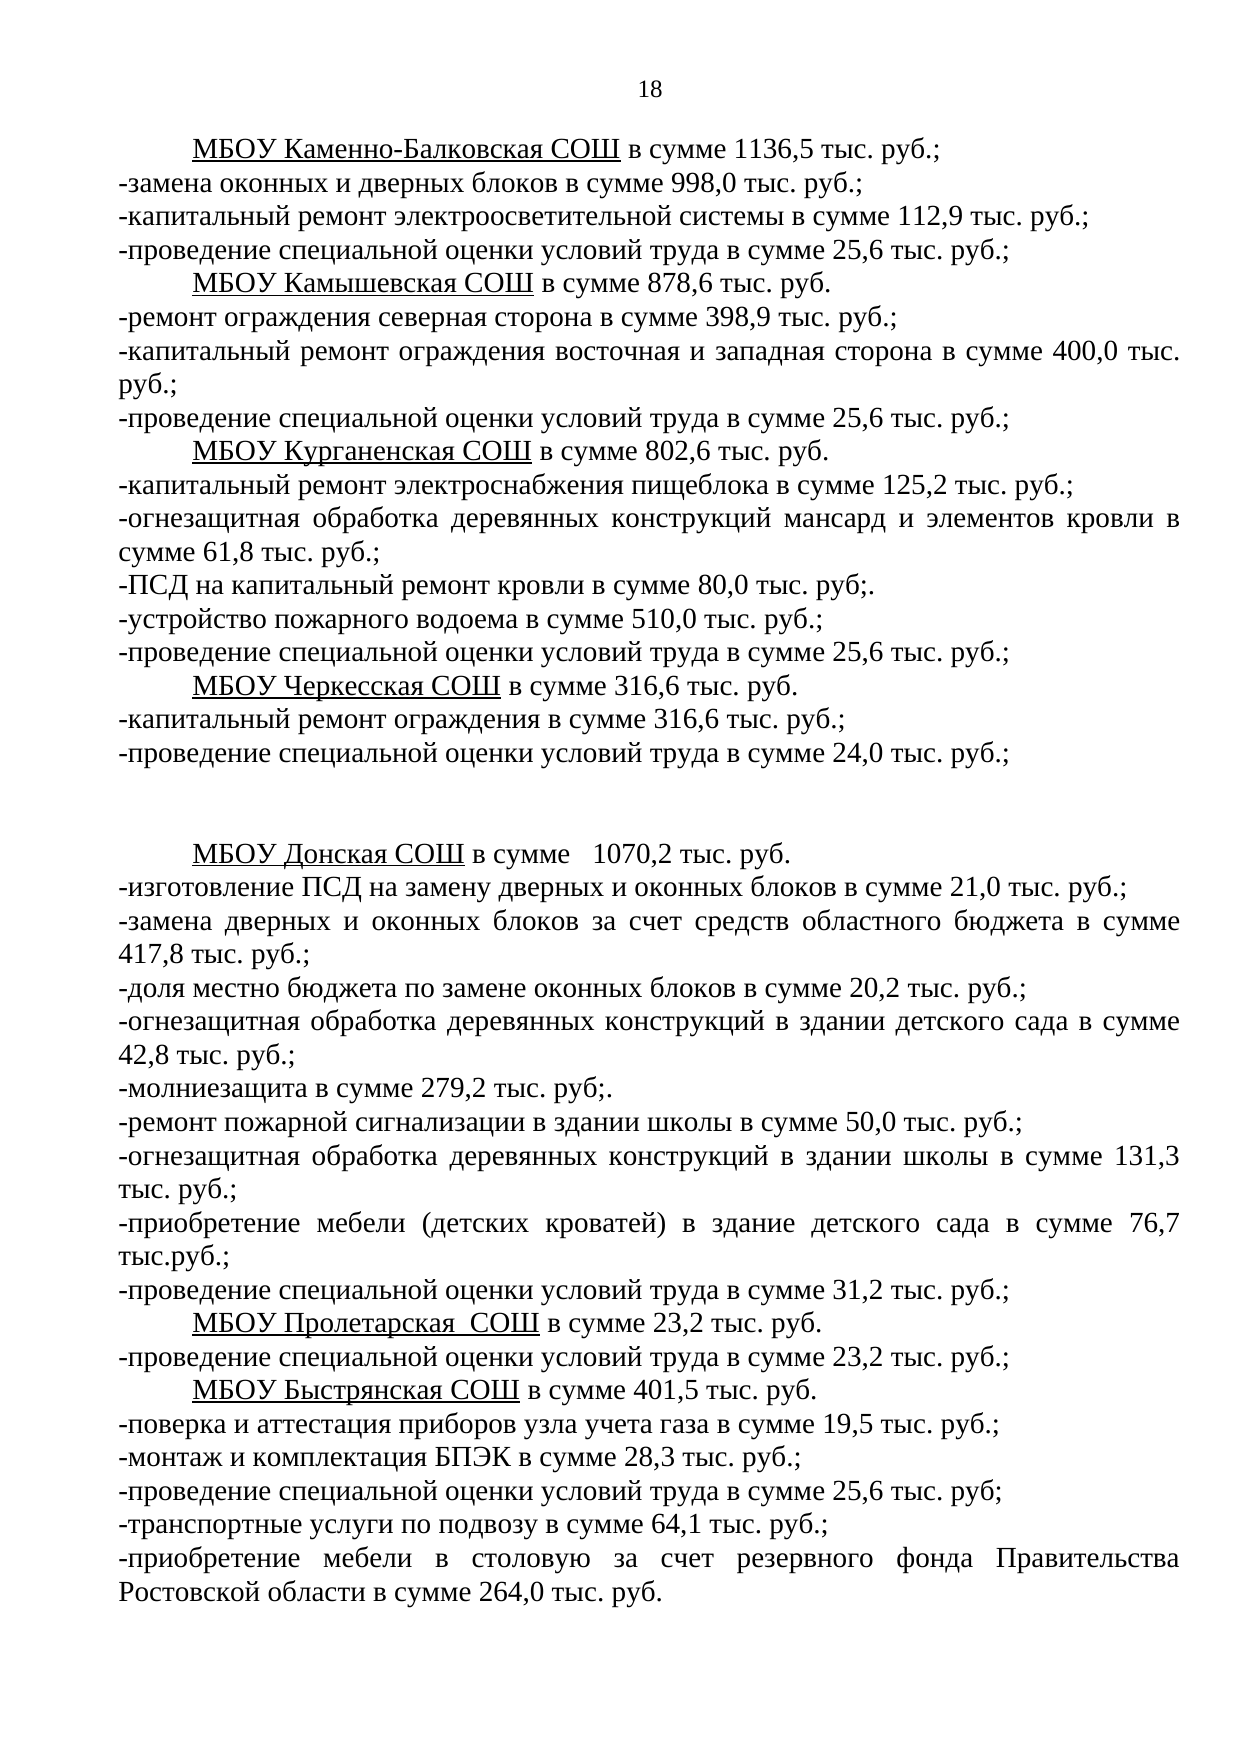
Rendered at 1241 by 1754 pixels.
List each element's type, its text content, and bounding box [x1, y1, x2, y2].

text -проведение специальной оценки условий труда в сумме 23,2 тыс. руб.; [118, 1339, 1181, 1372]
text МБОУ Донская СОШ в сумме 1070,2 тыс. руб. [118, 836, 1181, 869]
text -монтаж и комплектация БПЭК в сумме 28,3 тыс. руб.; [118, 1439, 1181, 1473]
text -проведение специальной оценки условий труда в сумме 24,0 тыс. руб.; [118, 735, 1181, 769]
text МБОУ Пролетарская СОШ в сумме 23,2 тыс. руб. [118, 1305, 1181, 1339]
text -проведение специальной оценки условий труда в сумме 25,6 тыс. руб.; [118, 400, 1181, 433]
text -приобретение мебели (детских кроватей) в здание детского сада в сумме 76,7 тыс.руб.; [118, 1205, 1181, 1272]
text -огнезащитная обработка деревянных конструкций в здании детского сада в сумме 42,8 тыс. руб.; [118, 1003, 1181, 1071]
text -транспортные услуги по подвозу в сумме 64,1 тыс. руб.; [118, 1507, 1181, 1540]
text -ПСД на капитальный ремонт кровли в сумме 80,0 тыс. руб;. [118, 567, 1181, 601]
text -проведение специальной оценки условий труда в сумме 25,6 тыс. руб; [118, 1473, 1181, 1507]
text -изготовление ПСД на замену дверных и оконных блоков в сумме 21,0 тыс. руб.; [118, 869, 1181, 903]
text -доля местно бюджета по замене оконных блоков в сумме 20,2 тыс. руб.; [118, 970, 1181, 1003]
text МБОУ Быстрянская СОШ в сумме 401,5 тыс. руб. [118, 1372, 1181, 1406]
text -молниезащита в сумме 279,2 тыс. руб;. [118, 1071, 1181, 1104]
text МБОУ Черкесская СОШ в сумме 316,6 тыс. руб. [118, 668, 1181, 702]
text -приобретение мебели в столовую за счет резервного фонда Правительства Ростовской области в сумме 264,0 тыс. руб. [118, 1540, 1181, 1607]
text МБОУ Камышевская СОШ в сумме 878,6 тыс. руб. [118, 266, 1181, 299]
text МБОУ Каменно-Балковская СОШ в сумме 1136,5 тыс. руб.; [118, 131, 1181, 165]
text -капитальный ремонт ограждения в сумме 316,6 тыс. руб.; [118, 702, 1181, 735]
text -огнезащитная обработка деревянных конструкций мансард и элементов кровли в сумме 61,8 тыс. руб.; [118, 500, 1181, 567]
text -капитальный ремонт ограждения восточная и западная сторона в сумме 400,0 тыс. руб.; [118, 333, 1181, 400]
text -капитальный ремонт электроснабжения пищеблока в сумме 125,2 тыс. руб.; [118, 467, 1181, 500]
text -проведение специальной оценки условий труда в сумме 25,6 тыс. руб.; [118, 232, 1181, 266]
text -устройство пожарного водоема в сумме 510,0 тыс. руб.; [118, 601, 1181, 634]
text -поверка и аттестация приборов узла учета газа в сумме 19,5 тыс. руб.; [118, 1406, 1181, 1439]
text -проведение специальной оценки условий труда в сумме 25,6 тыс. руб.; [118, 634, 1181, 668]
text -ремонт ограждения северная сторона в сумме 398,9 тыс. руб.; [118, 299, 1181, 333]
text -замена оконных и дверных блоков в сумме 998,0 тыс. руб.; [118, 165, 1181, 198]
text -ремонт пожарной сигнализации в здании школы в сумме 50,0 тыс. руб.; [118, 1104, 1181, 1138]
text -огнезащитная обработка деревянных конструкций в здании школы в сумме 131,3 тыс. руб.; [118, 1138, 1181, 1205]
text МБОУ Курганенская СОШ в сумме 802,6 тыс. руб. [118, 433, 1181, 467]
text -капитальный ремонт электроосветительной системы в сумме 112,9 тыс. руб.; [118, 198, 1181, 232]
text -замена дверных и оконных блоков за счет средств областного бюджета в сумме 417,8 тыс. руб.; [118, 903, 1181, 970]
text -проведение специальной оценки условий труда в сумме 31,2 тыс. руб.; [118, 1272, 1181, 1305]
